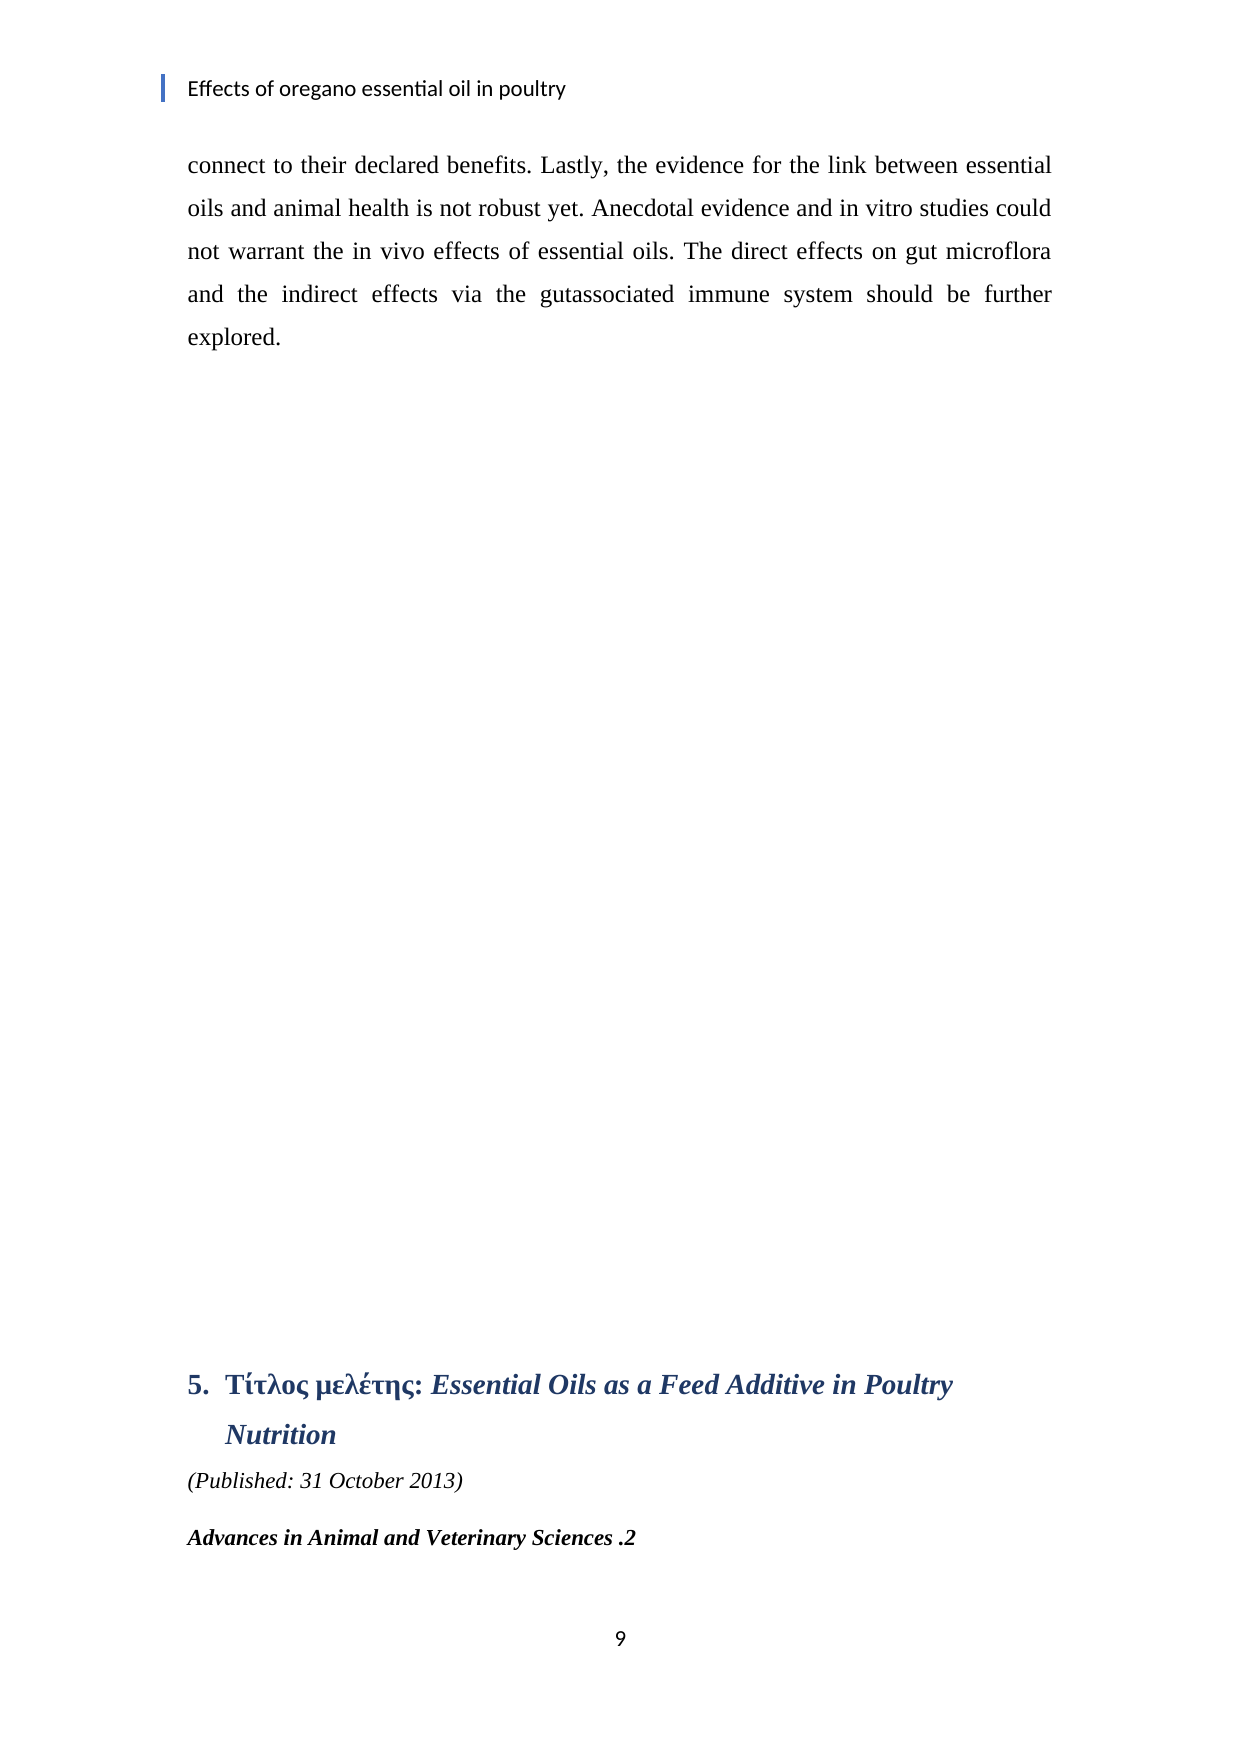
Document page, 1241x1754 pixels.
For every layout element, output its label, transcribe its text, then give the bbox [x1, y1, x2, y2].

text (Published: 31 October 2013) [187, 1467, 1053, 1494]
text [187, 150, 1053, 351]
text Advances in Animal and Veterinary Sciences .2 [187, 1524, 1053, 1550]
subtitle Τίτλος μελέτης: Essential Oils as a Feed Additive in Poultry Nutrition [187, 1367, 1053, 1451]
